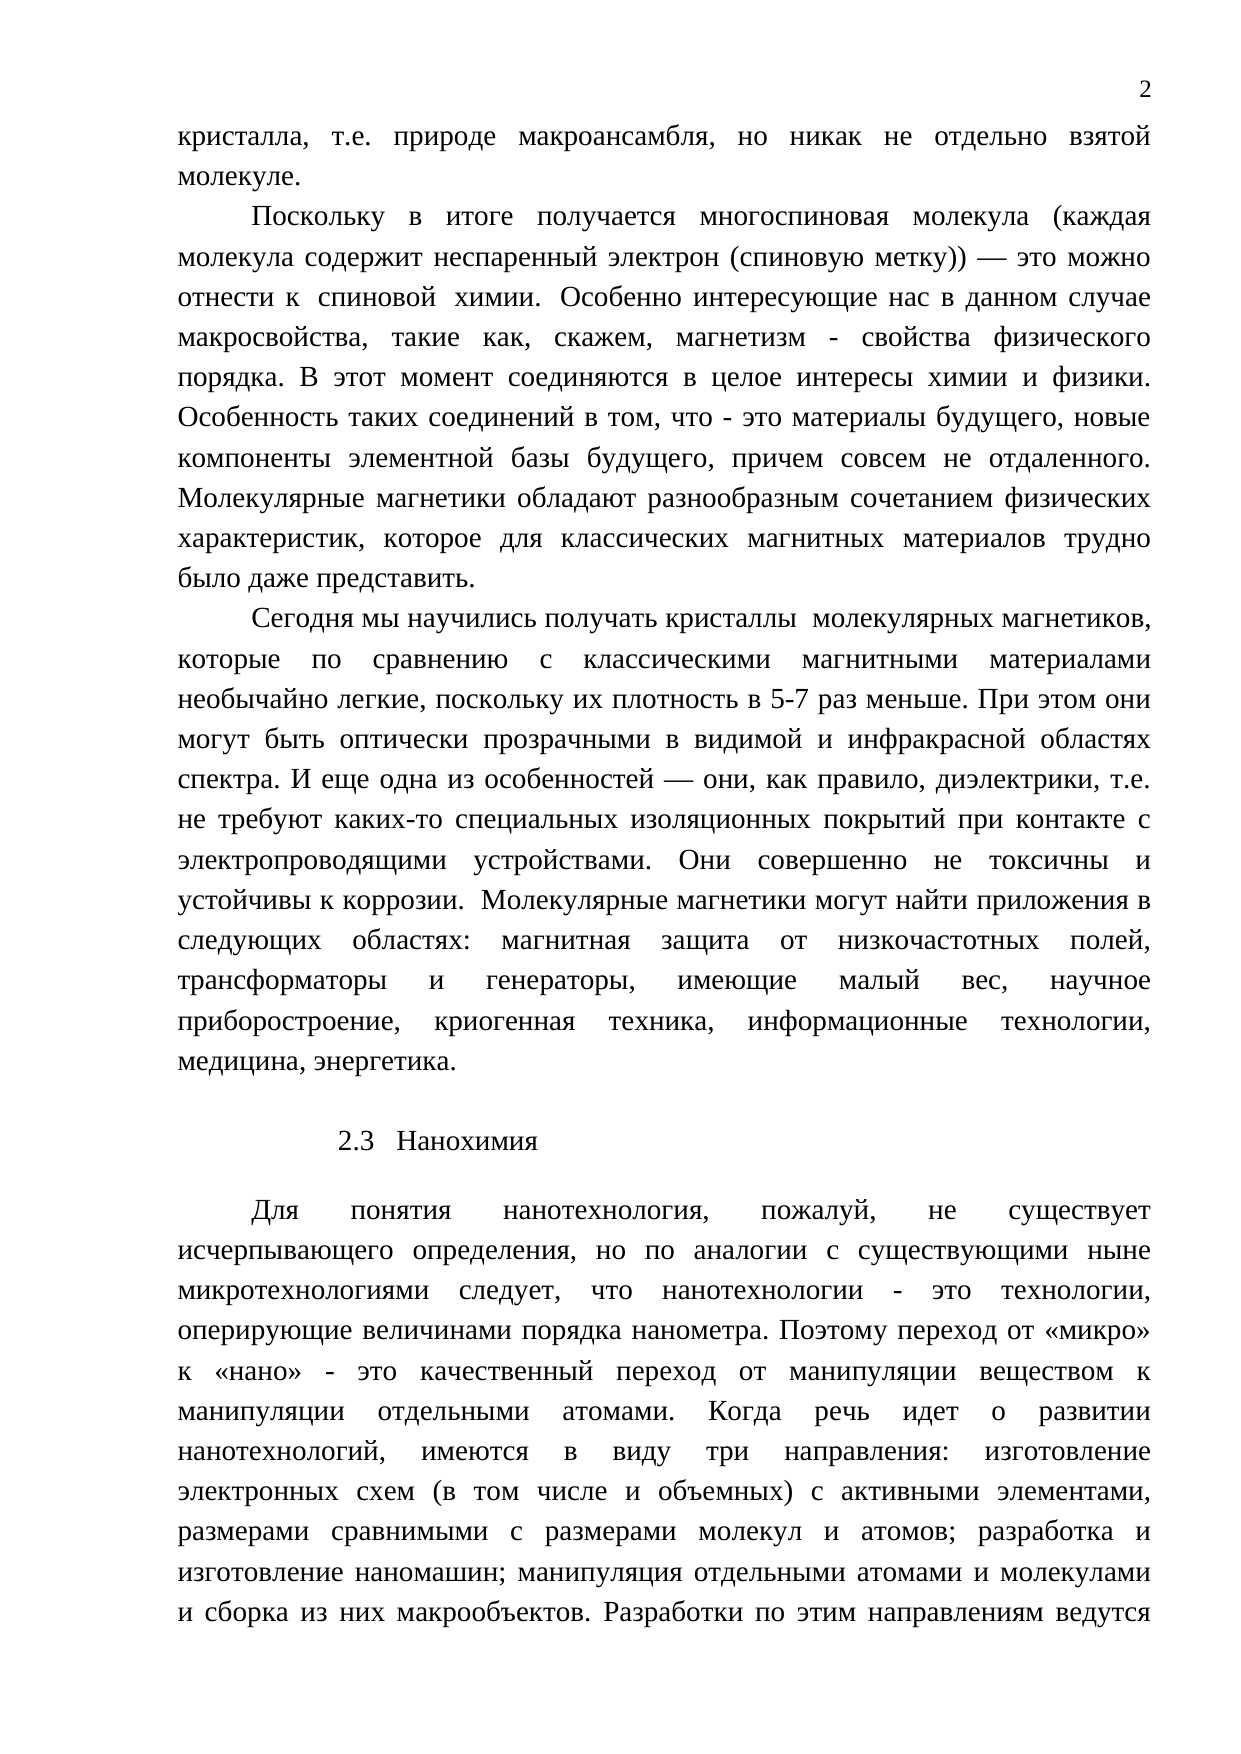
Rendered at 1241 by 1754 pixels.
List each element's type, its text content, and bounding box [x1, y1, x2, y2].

text Сегодня мы научились получать кристаллы молекулярных магнетиков, которые по сравнению с классическими магнитными материалами необычайно легкие, поскольку их плотность в 5-7 раз меньше. При этом они могут быть оптически прозрачными в видимой и инфракрасной областях спектра. И еще одна из особенностей — они, как правило, диэлектрики, т.е. не требуют каких-то специальных изоляционных покрытий при контакте с электропроводящими устройствами. Они совершенно не токсичны и устойчивы к коррозии. Молекулярные магнетики могут найти приложения в следующих областях: магнитная защита от низкочастотных полей, трансформаторы и генераторы, имеющие малый вес, научное приборостроение, криогенная техника, информационные технологии, медицина, энергетика. [177, 601, 1152, 1076]
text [177, 118, 1152, 192]
text Поскольку в итоге получается многоспиновая молекула (каждая молекула содержит неспаренный электрон (спиновую метку)) — это можно отнести к спиновой химии. Особенно интересующие нас в данном случае макросвойства, такие как, скажем, магнетизм - свойства физического порядка. В этот момент соединяются в целое интересы химии и физики. Особенность таких соединений в том, что - это материалы будущего, новые компоненты элементной базы будущего, причем совсем не отдаленного. Молекулярные магнетики обладают разнообразным сочетанием физических характеристик, которое для классических магнитных материалов трудно было даже представить. [177, 198, 1152, 594]
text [177, 1192, 1152, 1627]
text 2.3 Нанохимия [177, 1123, 1152, 1157]
